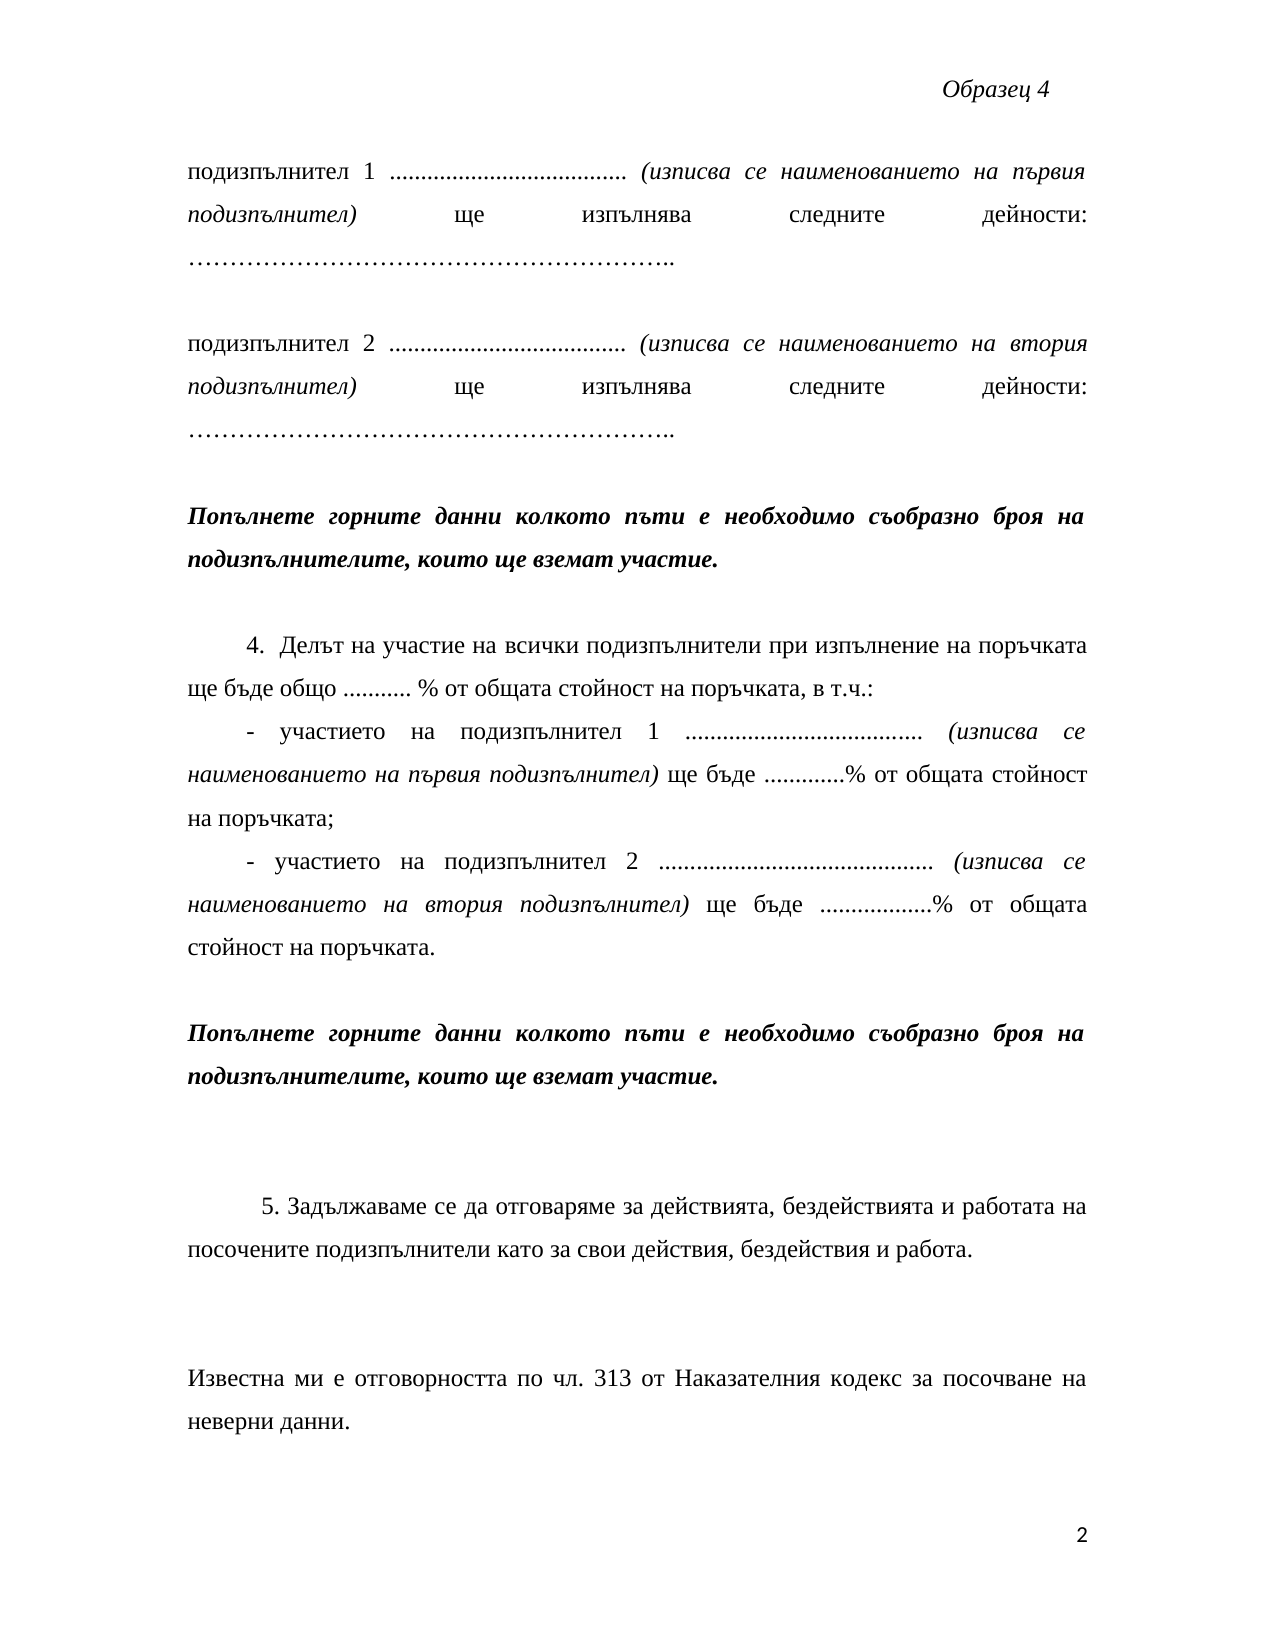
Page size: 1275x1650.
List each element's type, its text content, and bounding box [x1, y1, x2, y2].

text Попълнете горните данни колкото пъти е необходимо съобразно броя на подизпълнителите, които ще вземат участие. [187, 501, 1088, 573]
text 5. Задължаваме се да отговаряме за действията, бездействията и работата на посочените подизпълнители като за свои действия, бездействия и работа. [187, 1191, 1088, 1263]
text - участието на подизпълнител 2 ............................................ (изписва се наименованието на втория подизпълнител) ще бъде ..................% от общата стойност на поръчката. [187, 846, 1088, 961]
text подизпълнител 1 ...................................... (изписва се наименованието на първия подизпълнител) ще изпълнява следните дейности: ………………………………………………….. [187, 156, 1088, 271]
text 4. Делът на участие на всички подизпълнители при изпълнение на поръчката ще бъде общо ........... % от общата стойност на поръчката, в т.ч.: [187, 630, 1088, 702]
text - участието на подизпълнител 1 ...................................... (изписва се наименованието на първия подизпълнител) ще бъде .............% от общата стойност на поръчката; [187, 716, 1088, 831]
text Попълнете горните данни колкото пъти е необходимо съобразно броя на подизпълнителите, които ще вземат участие. [187, 1018, 1088, 1090]
text Известна ми е отговорността по чл. 313 от Наказателния кодекс за посочване на неверни данни. [187, 1363, 1088, 1435]
text подизпълнител 2 ...................................... (изписва се наименованието на втория подизпълнител) ще изпълнява следните дейности: ………………………………………………….. [187, 328, 1088, 443]
